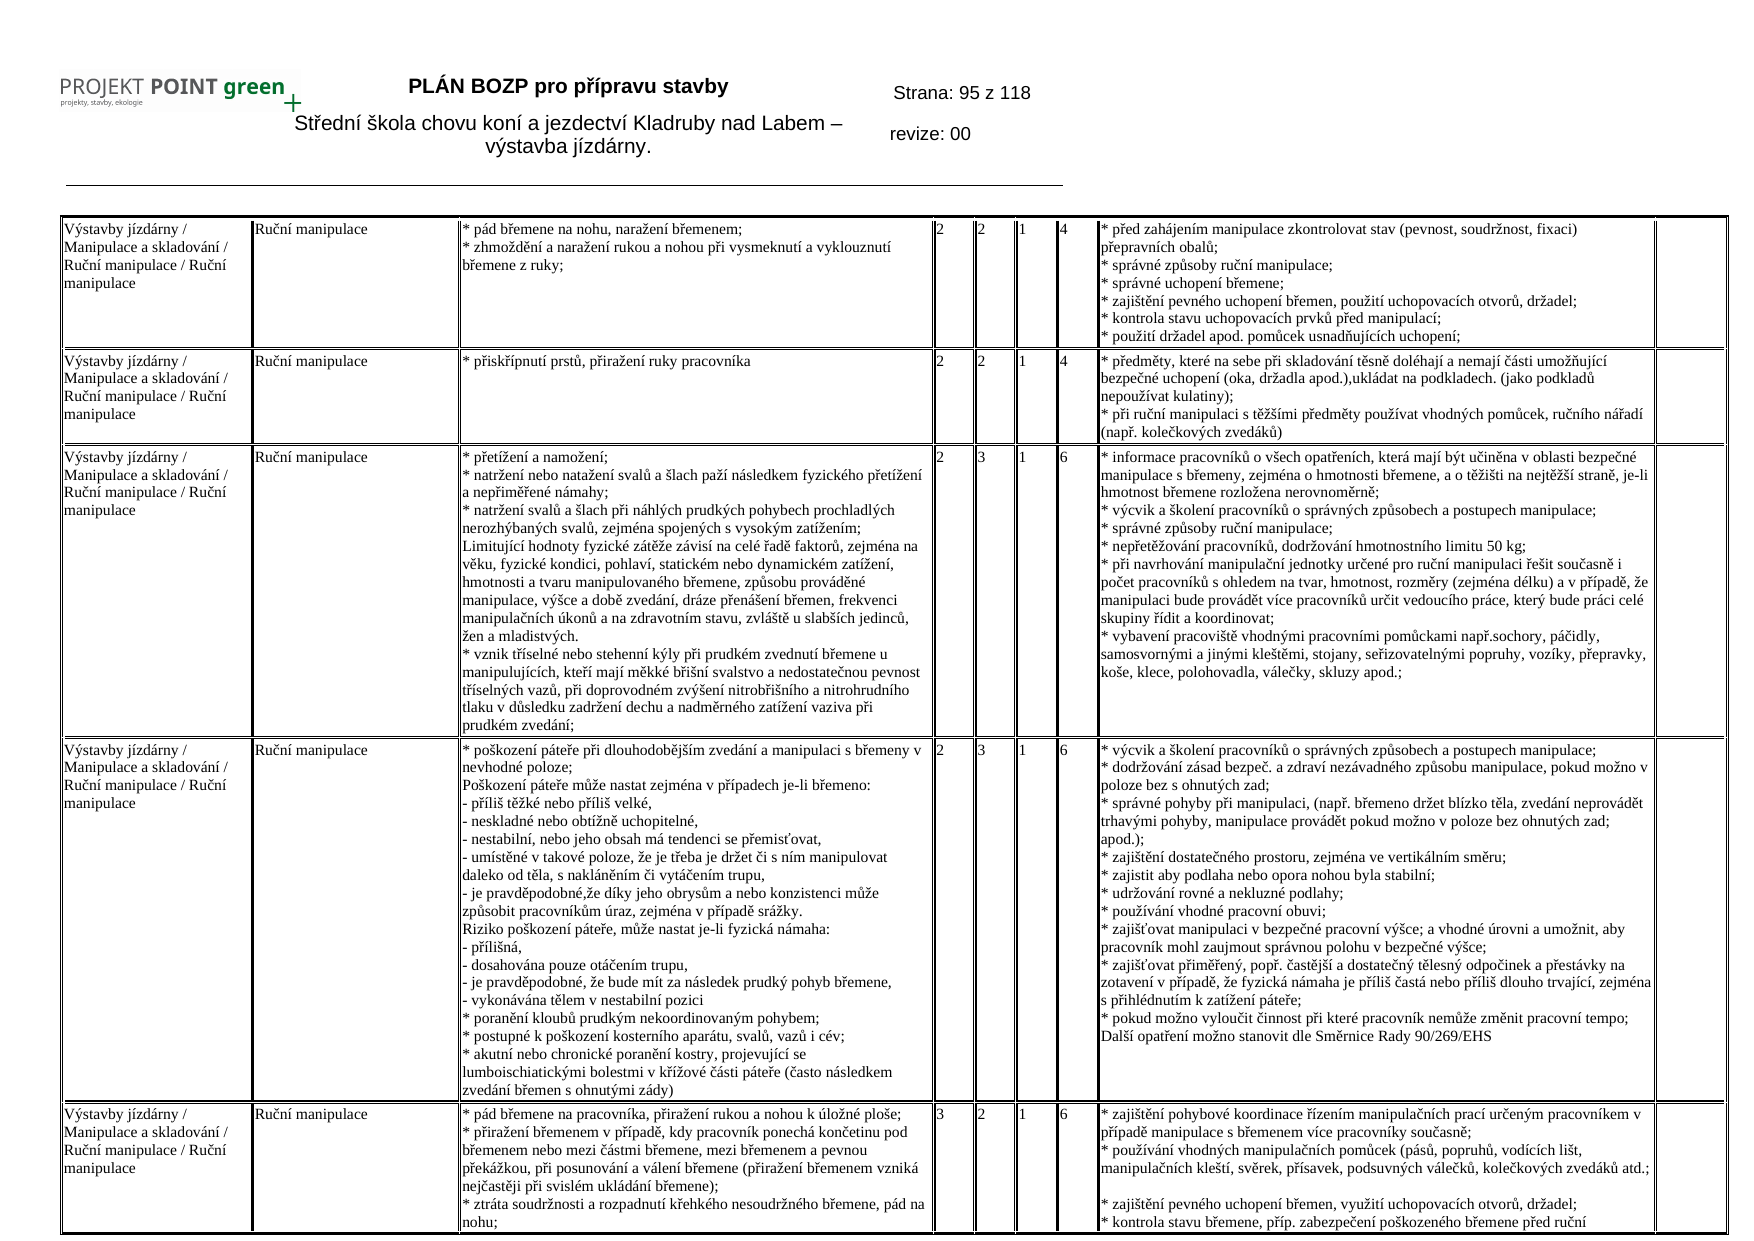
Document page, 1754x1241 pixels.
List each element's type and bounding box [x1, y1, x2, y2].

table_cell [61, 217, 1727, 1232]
picture [59, 69, 302, 112]
